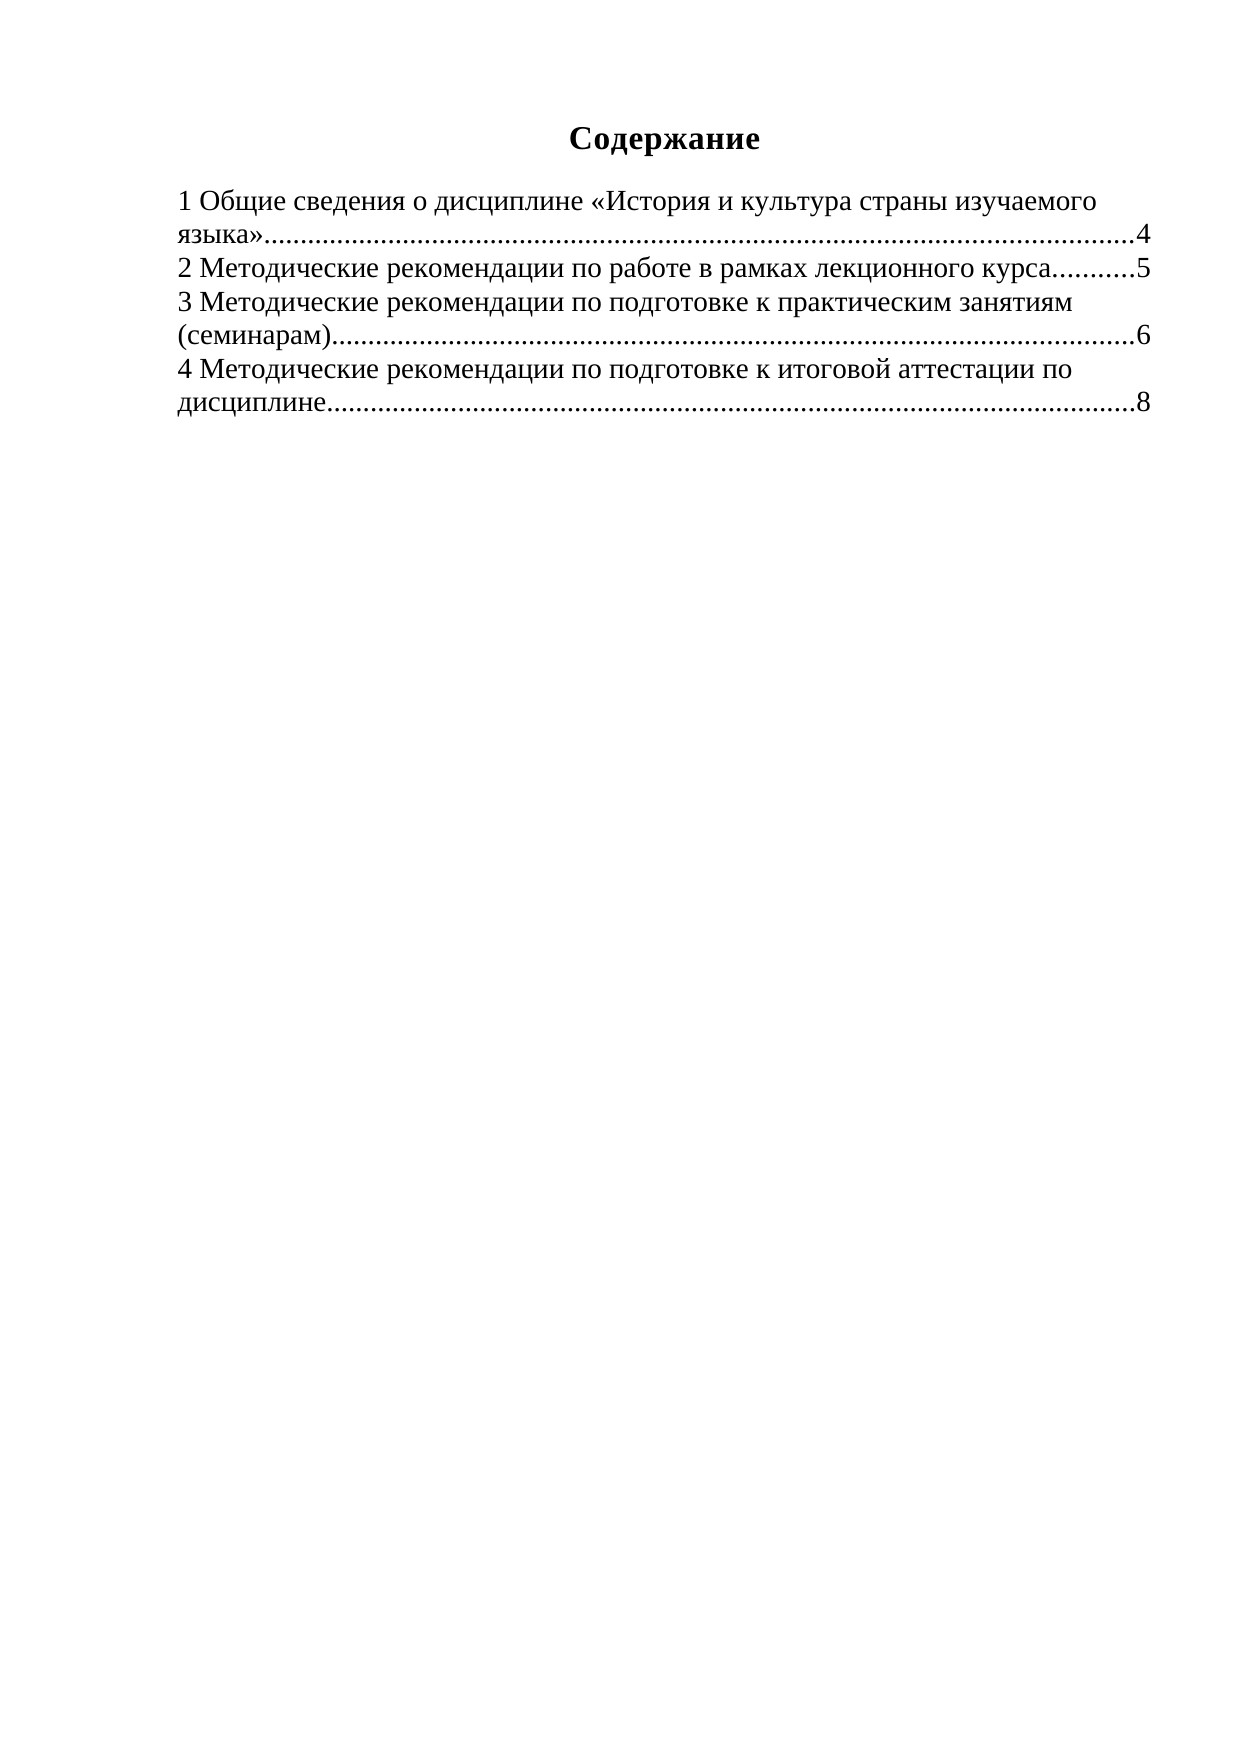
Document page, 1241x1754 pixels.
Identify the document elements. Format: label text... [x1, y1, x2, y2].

text 1 Общие сведения о дисциплине «История и культура страны изучаемого языка» 4 [177, 183, 1152, 250]
text 2 Методические рекомендации по работе в рамках лекционного курса 5 [177, 250, 1152, 284]
text 4 Методические рекомендации по подготовке к итоговой аттестации по дисциплине 8 [177, 351, 1152, 418]
text Содержание [177, 118, 1152, 156]
text 3 Методические рекомендации по подготовке к практическим занятиям (семинарам) 6 [177, 284, 1152, 351]
